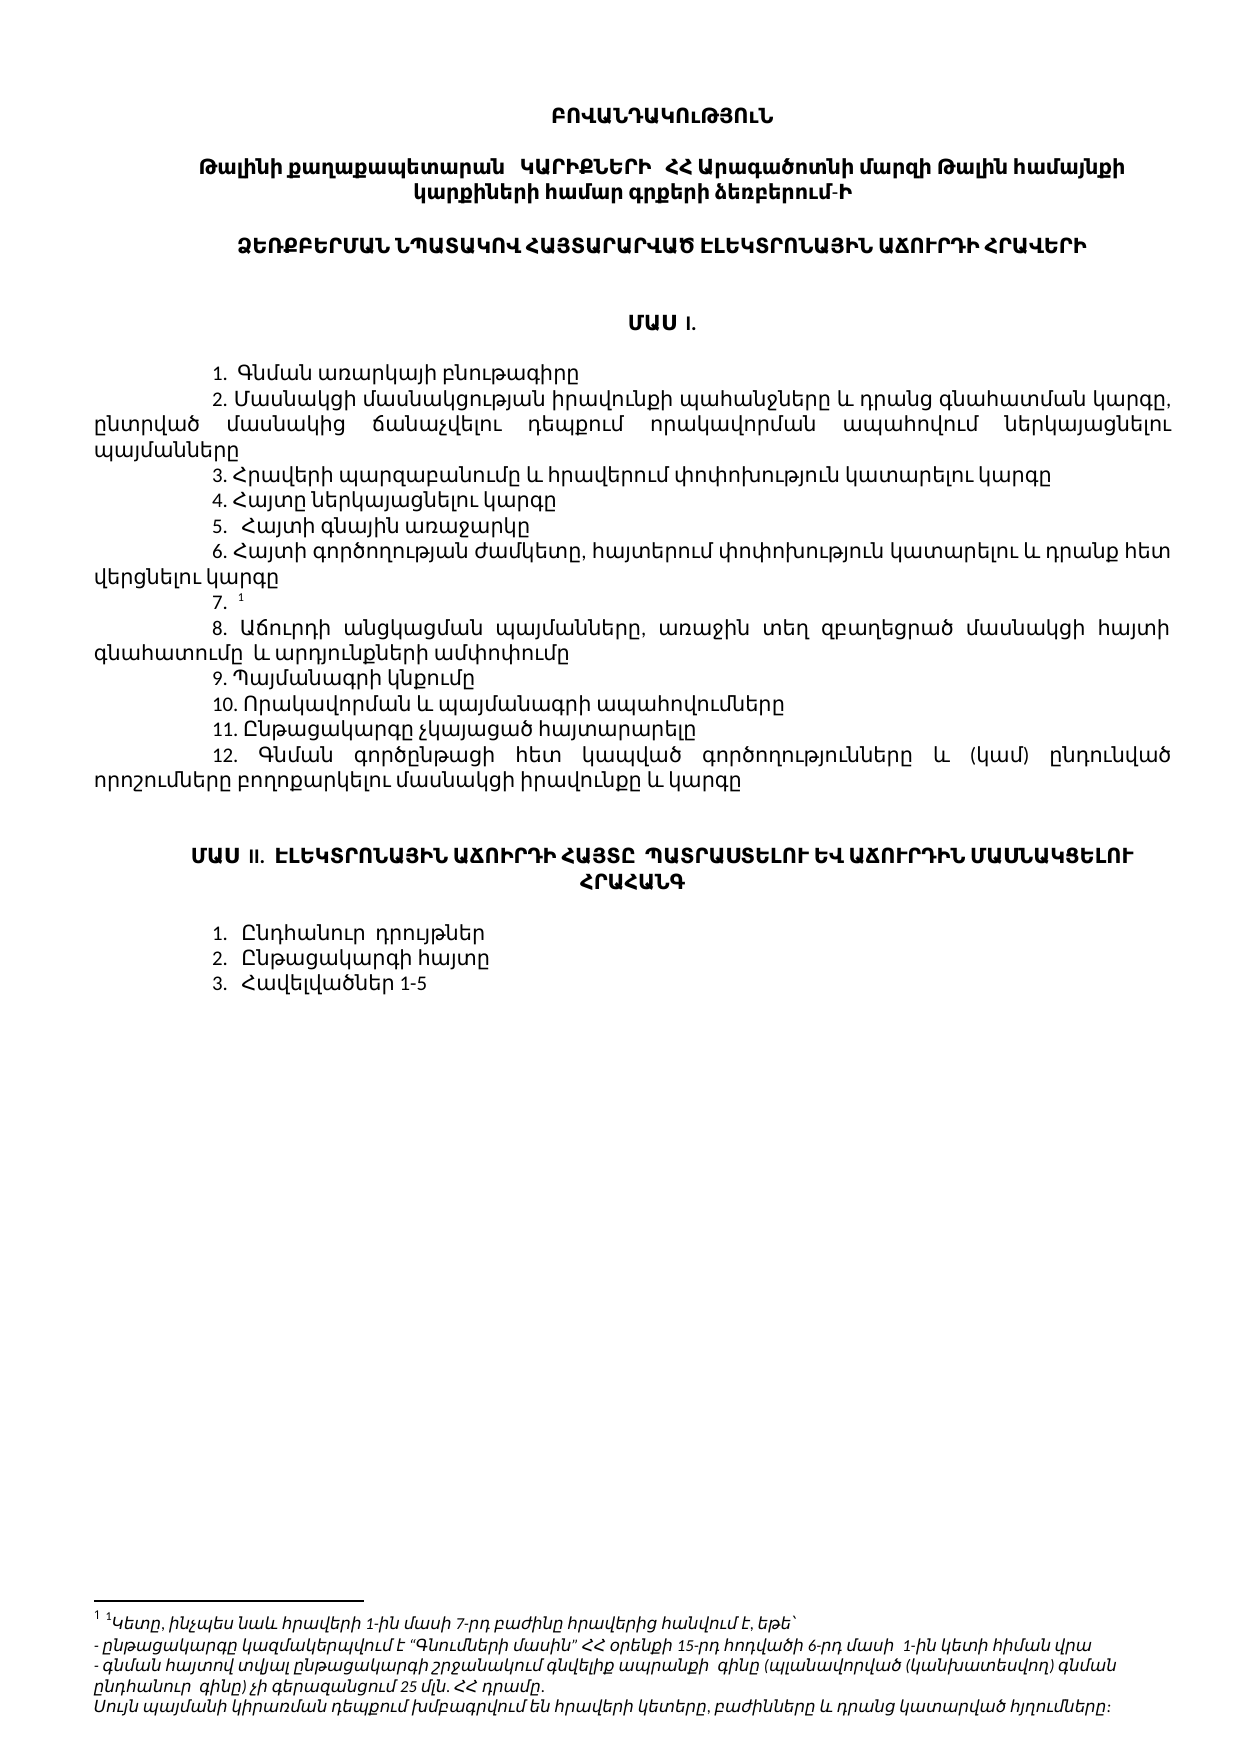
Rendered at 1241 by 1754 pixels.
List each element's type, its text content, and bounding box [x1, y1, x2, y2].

text ՄԱՍ II. ԷԼԵԿՏՐՈՆԱՅԻՆ ԱՃՈԻՐԴԻ ՀԱՅՏԸ ՊԱՏՐԱՍՏԵԼՈՒ ԵՎ ԱՃՈՒՐԴԻՆ ՄԱՍՆԱԿՑԵԼՈՒ ՀՐԱՀԱՆԳ [94, 843, 1171, 894]
text 1. Գնման առարկայի բնութագիրը [94, 361, 1171, 386]
text 8. Աճուրդի անցկացման պայմանները, առաջին տեղ զբաղեցրած մասնակցի հայտի գնահատումը և արդյունքների ամփոփումը [94, 615, 1171, 666]
text ԲՈՎԱՆԴԱԿՈւԹՅՈւՆ [94, 103, 1171, 128]
text Թալինի քաղաքապետարան ԿԱՐԻՔՆԵՐԻ ՀՀ Արագածոտնի մարզի Թալին համայնքի կարքիների համար գրքերի ձեռբերում-Ի [94, 154, 1171, 205]
text ՄԱՍ I. [94, 310, 1171, 335]
text ՁԵՌՔԲԵՐՄԱՆ ՆՊԱՏԱԿՈՎ ՀԱՅՏԱՐԱՐՎԱԾ ԷԼԵԿՏՐՈՆԱՅԻՆ ԱՃՈՒՐԴԻ ՀՐԱՎԵՐԻ [94, 233, 1171, 259]
text 2. Մասնակցի մասնակցության իրավունքի պահանջները և դրանց գնահատման կարգը, ընտրված մասնակից ճանաչվելու դեպքում որակավորման ապահովում ներկայացնելու պայմանները [94, 386, 1171, 462]
text 3. Հավելվածներ 1-5 [94, 971, 1171, 996]
text 9. Պայմանագրի կնքումը [94, 666, 1171, 691]
text 7. 1 [94, 589, 1171, 615]
text 12. Գնման գործընթացի հետ կապված գործողությունները և (կամ) ընդունված որոշումները բողոքարկելու մասնակցի իրավունքը և կարգը [94, 742, 1171, 793]
text 1. Ընդհանուր դրույթներ [94, 920, 1171, 945]
text 10. Որակավորման և պայմանագրի ապահովումները [94, 691, 1171, 716]
text 3. Հրավերի պարզաբանումը և հրավերում փոփոխություն կատարելու կարգը [94, 462, 1171, 488]
text 6. Հայտի գործողության ժամկետը, հայտերում փոփոխություն կատարելու և դրանք հետ վերցնելու կարգը [94, 538, 1171, 589]
text 11. Ընթացակարգը չկայացած հայտարարելը [94, 716, 1171, 742]
text 2. Ընթացակարգի հայտը [94, 945, 1171, 971]
text 4. Հայտը ներկայացնելու կարգը [94, 488, 1171, 513]
text 5. Հայտի գնային առաջարկը [94, 513, 1171, 538]
